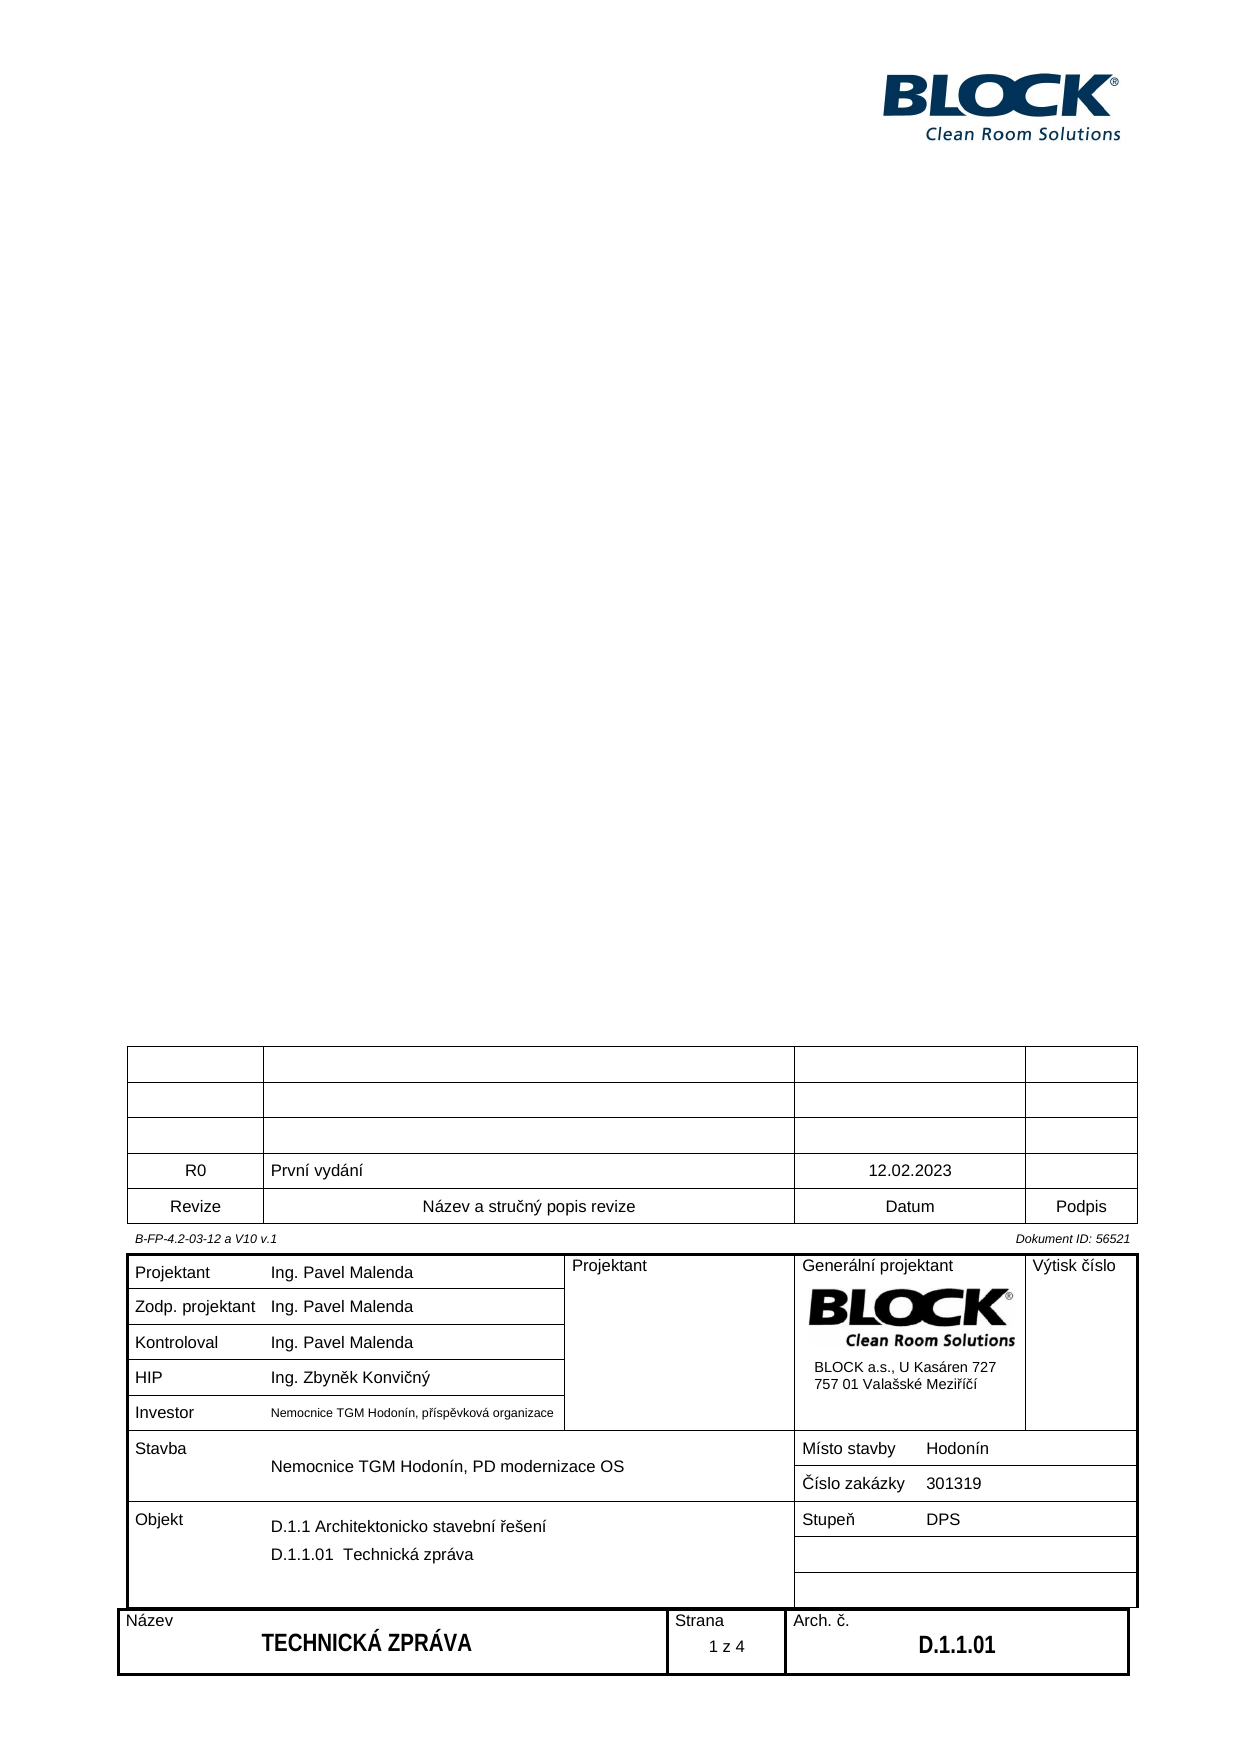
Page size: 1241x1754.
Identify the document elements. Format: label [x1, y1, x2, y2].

picture [880, 73, 1123, 143]
picture [808, 1288, 1016, 1347]
